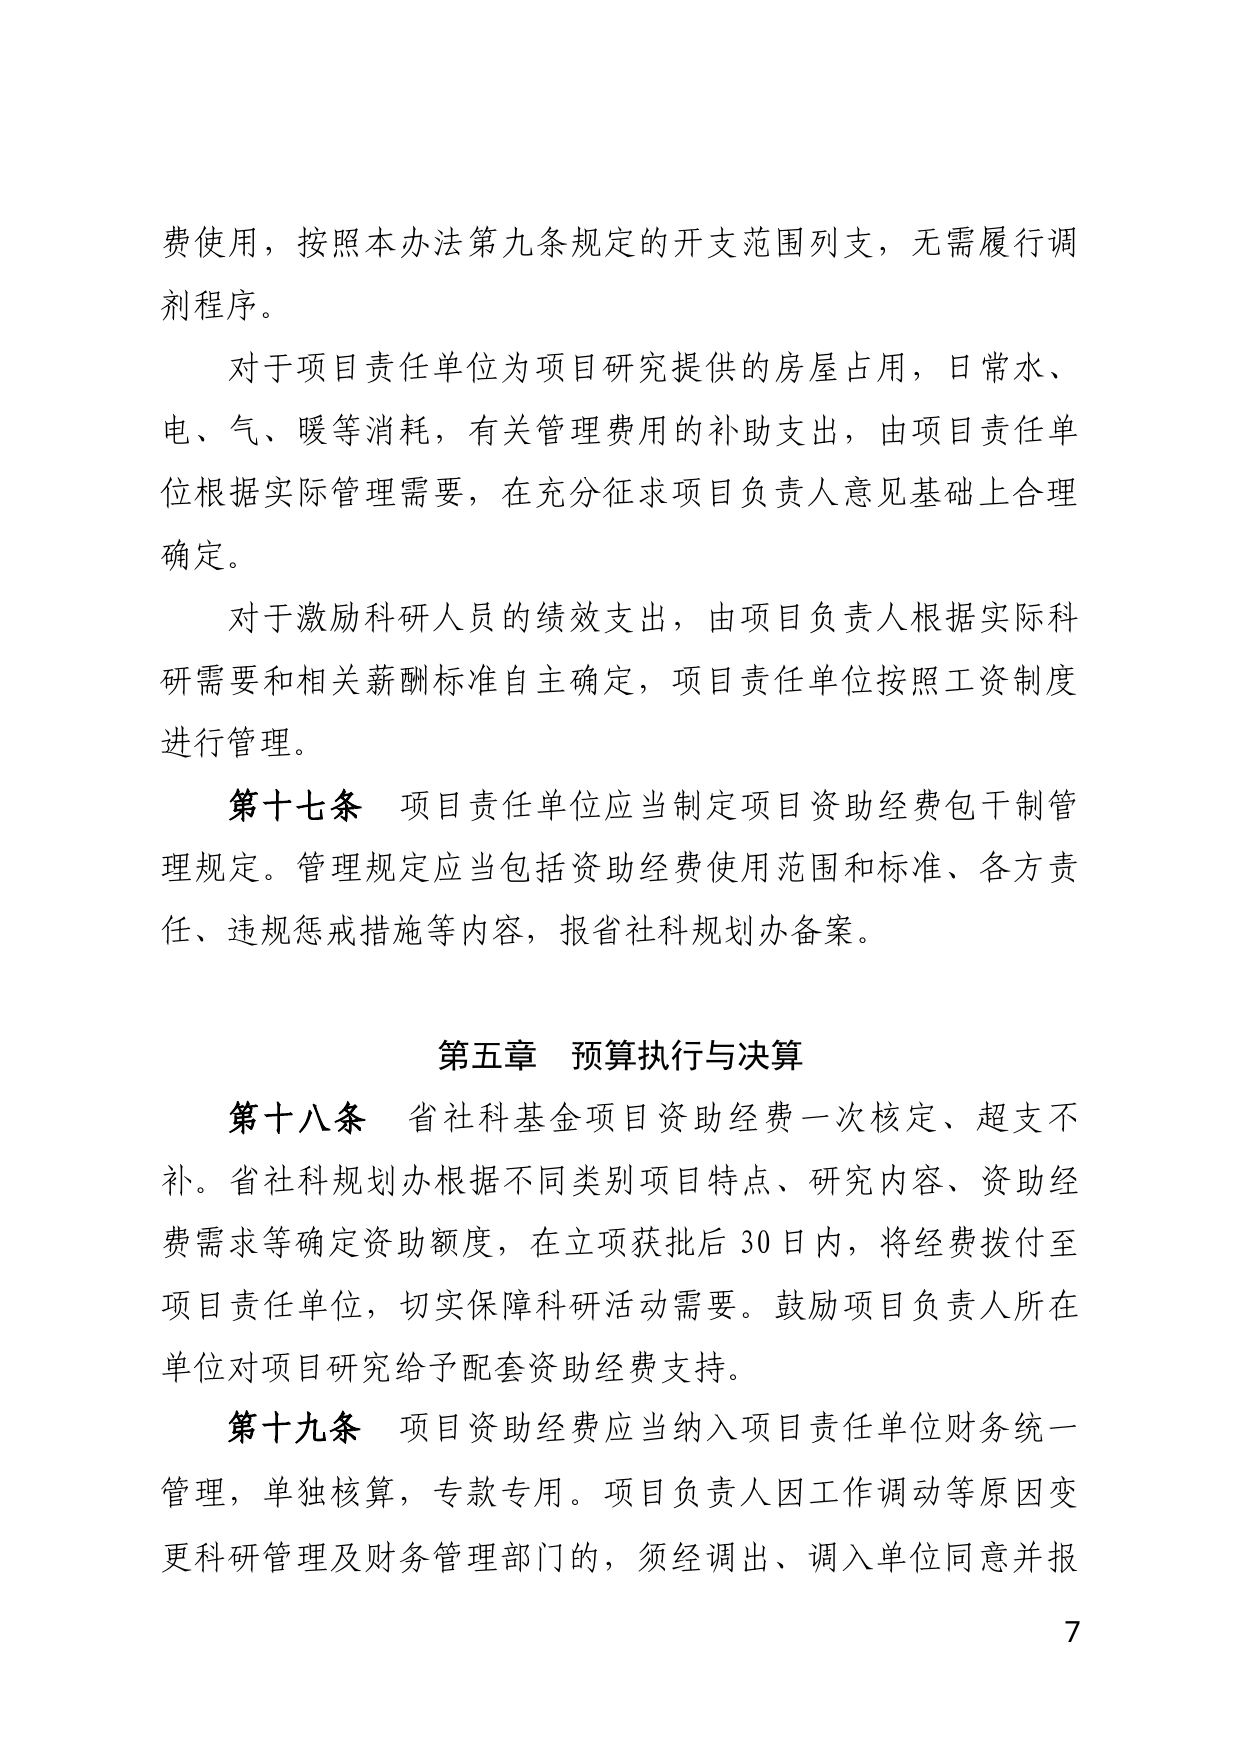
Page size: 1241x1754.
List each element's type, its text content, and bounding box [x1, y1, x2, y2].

text 对于激励科研人员的绩效支出，由项目负责人根据实际科研需要和相关薪酬标准自主确定，项目责任单位按照工资制度进行管理。 [159, 580, 1081, 767]
text 第五章 预算执行与决算 [159, 1017, 1081, 1080]
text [159, 1392, 1081, 1587]
text 第十七条 项目责任单位应当制定项目资助经费包干制管理规定。管理规定应当包括资助经费使用范围和标准、各方责任、违规惩戒措施等内容，报省社科规划办备案。 [159, 767, 1081, 955]
text 对于项目责任单位为项目研究提供的房屋占用，日常水、电、气、暖等消耗，有关管理费用的补助支出，由项目责任单位根据实际管理需要，在充分征求项目负责人意见基础上合理确定。 [159, 330, 1081, 580]
text 第十八条 省社科基金项目资助经费一次核定、超支不补。省社科规划办根据不同类别项目特点、研究内容、资助经费需求等确定资助额度，在立项获批后30日内，将经费拨付至项目责任单位，切实保障科研活动需要。鼓励项目负责人所在单位对项目研究给予配套资助经费支持。 [159, 1080, 1081, 1392]
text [159, 205, 1081, 330]
